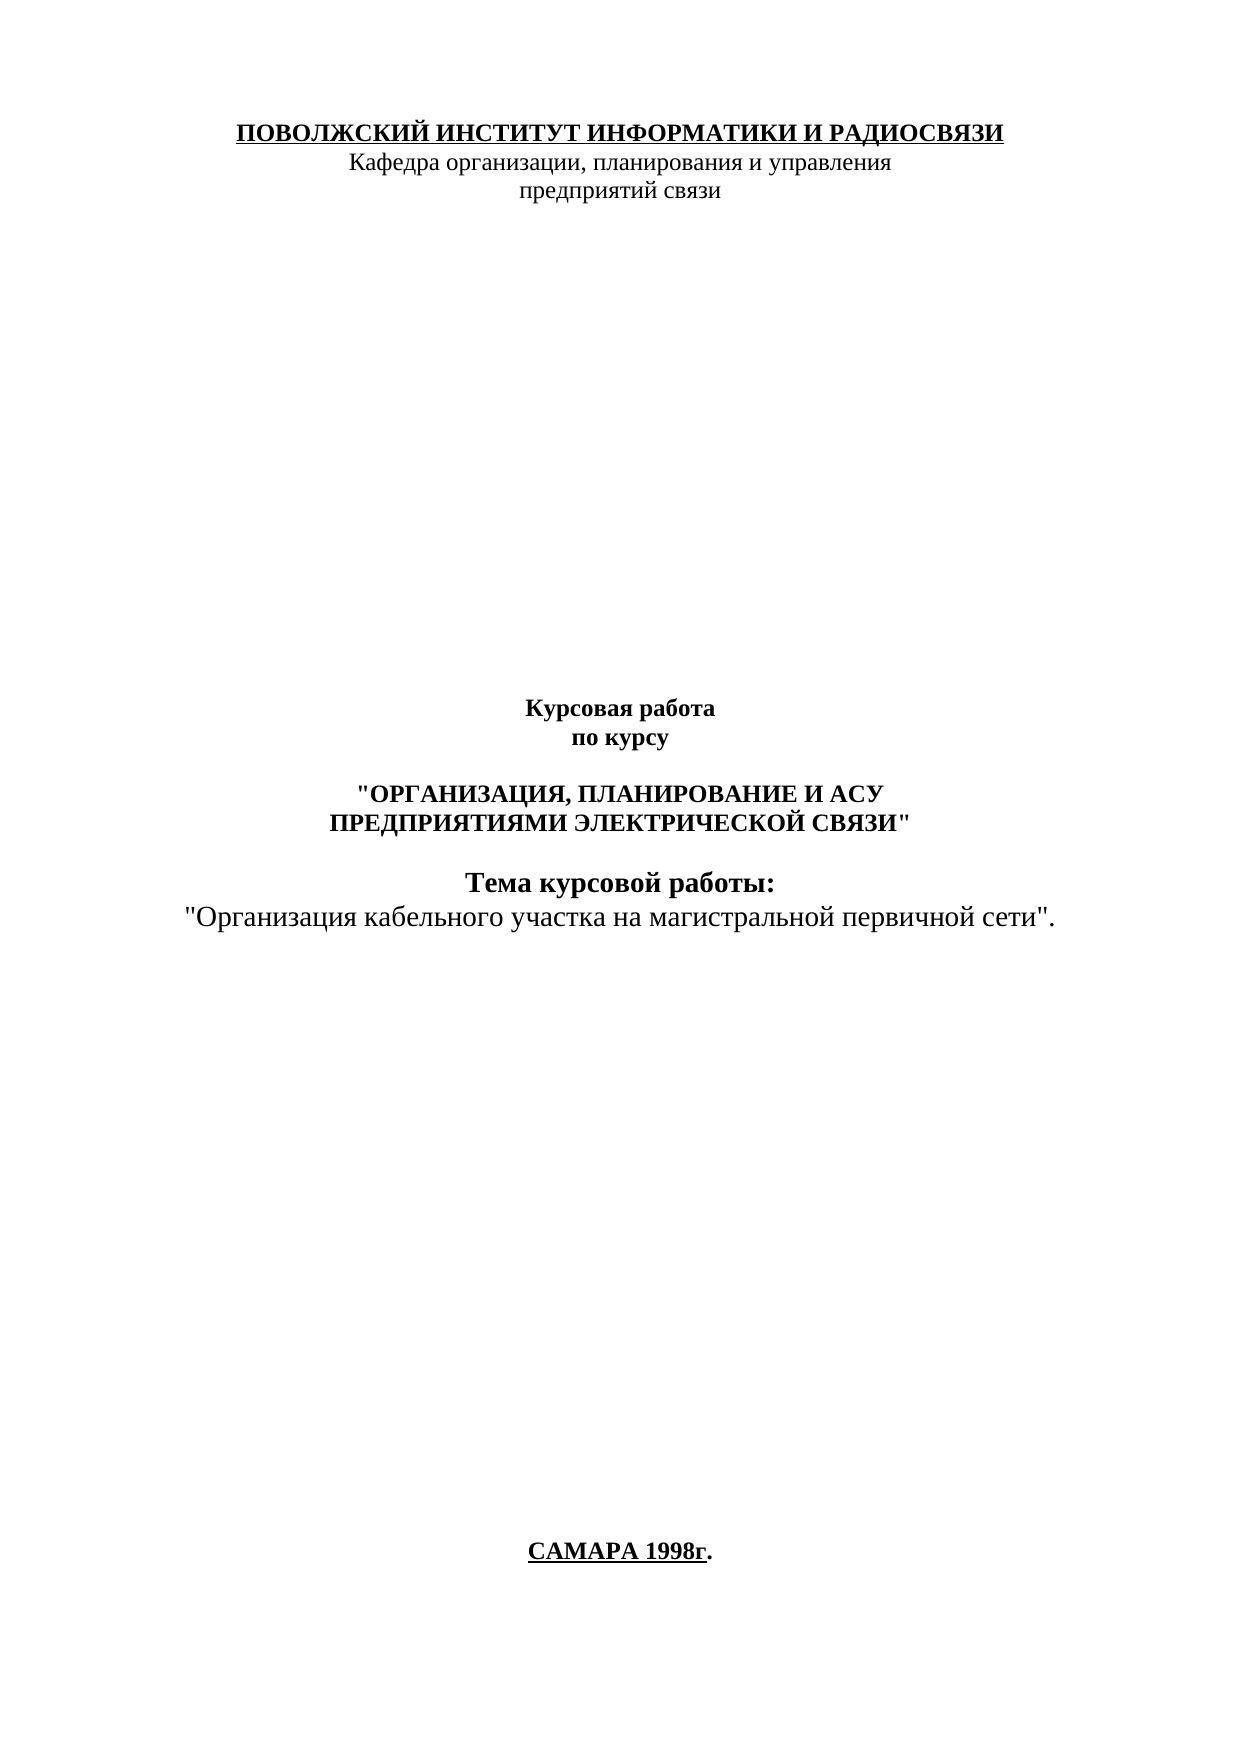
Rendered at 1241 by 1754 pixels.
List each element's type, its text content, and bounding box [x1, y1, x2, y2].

text САМАРА 1998г. [118, 1536, 1122, 1565]
text Курсовая работа [118, 693, 1122, 722]
text Тема курсовой работы: [118, 866, 1122, 899]
text "ОРГАНИЗАЦИЯ, ПЛАНИРОВАНИЕ И АСУ [118, 779, 1122, 808]
text ПРЕДПРИЯТИЯМИ ЭЛЕКТРИЧЕСКОЙ СВЯЗИ" [118, 808, 1122, 837]
text предприятий связи [118, 176, 1122, 204]
text ПОВОЛЖСКИЙ ИНСТИТУТ ИНФОРМАТИКИ И РАДИОСВЯЗИ [118, 118, 1122, 147]
text Кафедра организации, планирования и управления [118, 147, 1122, 176]
text по курсу [118, 722, 1122, 751]
text "Организация кабельного участка на магистральной первичной сети". [118, 899, 1122, 933]
